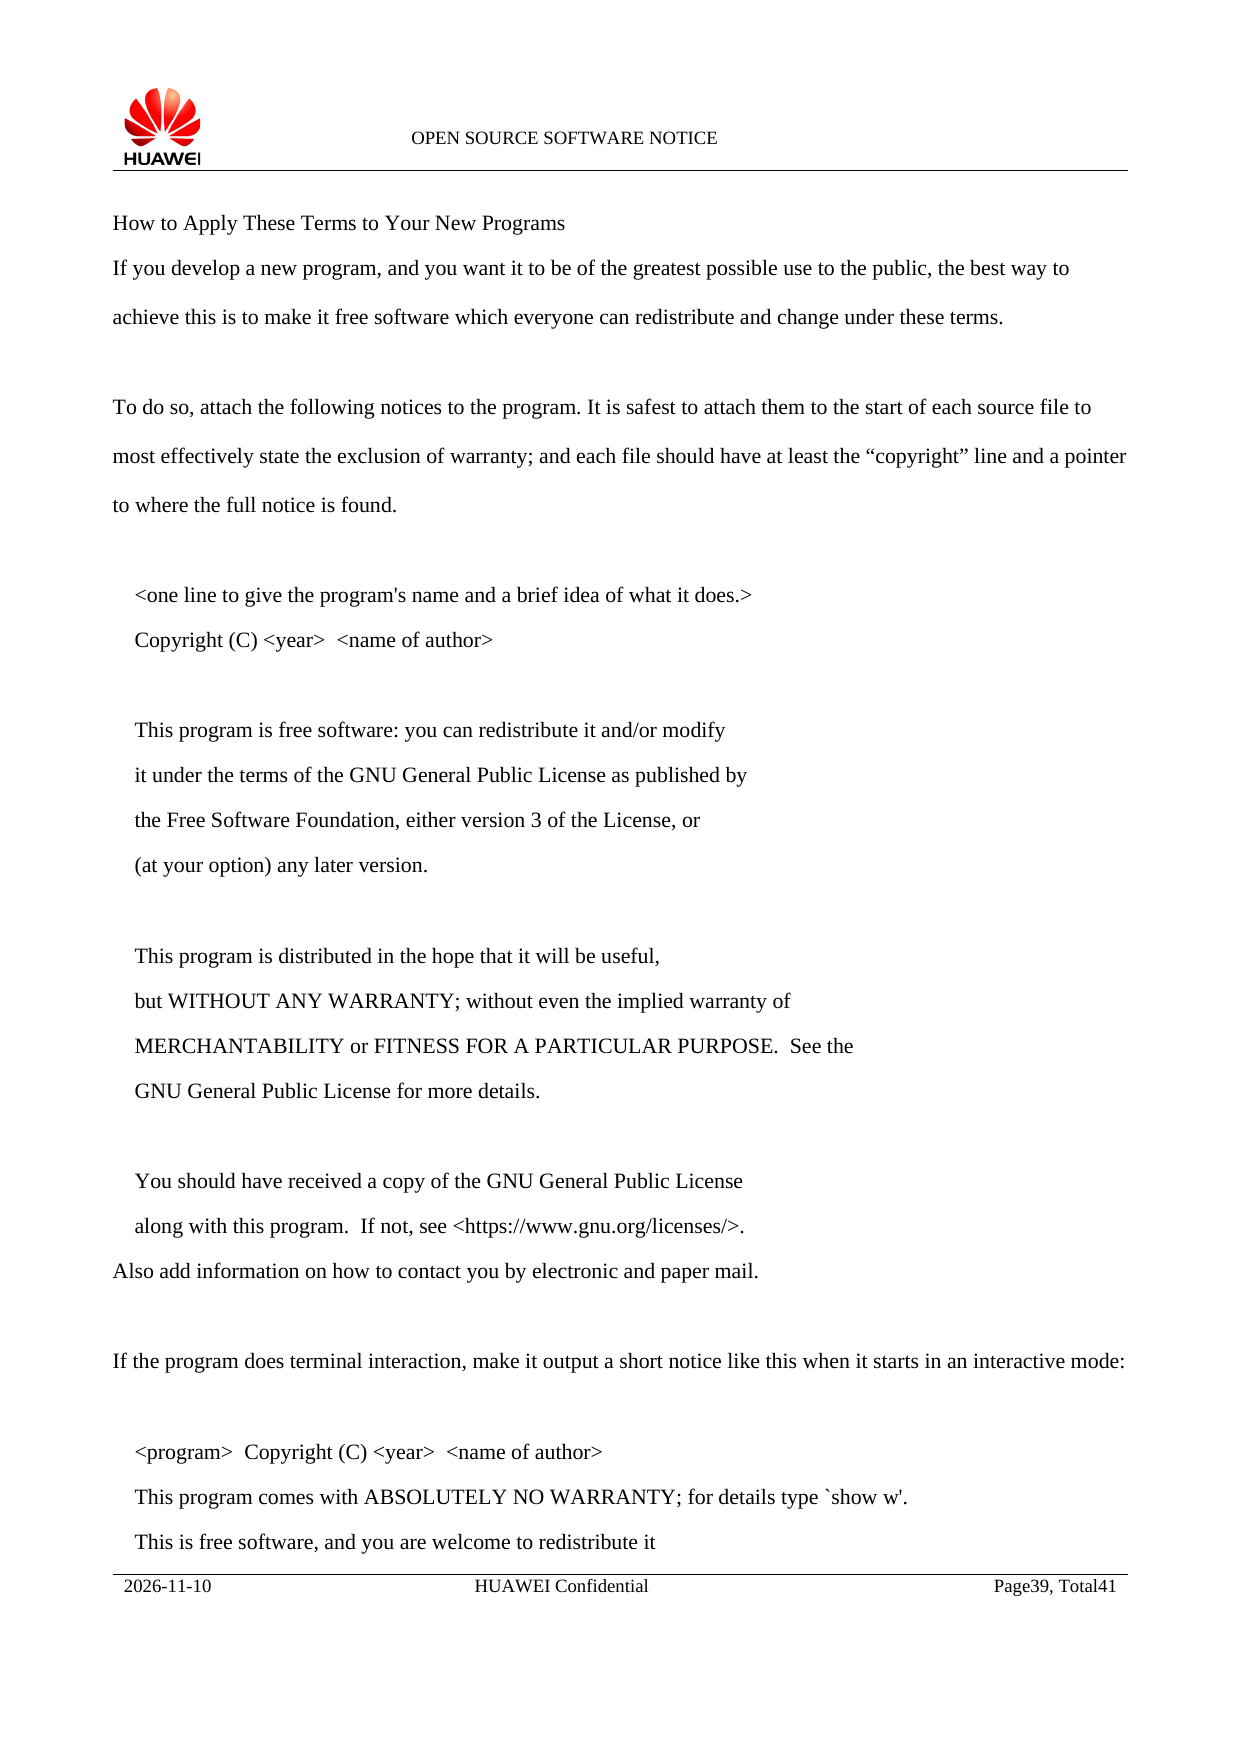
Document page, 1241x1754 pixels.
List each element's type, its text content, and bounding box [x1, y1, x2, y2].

text This program is distributed in the hope that it will be useful, [112, 939, 1128, 971]
text <one line to give the program's name and a brief idea of what it does.> [112, 578, 1128, 611]
text (at your option) any later version. [112, 849, 1128, 881]
text Also add information on how to contact you by electronic and paper mail. [112, 1255, 1128, 1287]
text If the program does terminal interaction, make it output a short notice like this when it starts in an interactive mode: [112, 1345, 1128, 1377]
text How to Apply These Terms to Your New Programs [112, 206, 1128, 239]
text the Free Software Foundation, either version 3 of the License, or [112, 804, 1128, 836]
text To do so, attach the following notices to the program. It is safest to attach them to the start of each source file to most effectively state the exclusion of warranty; and each file should have at least the “copyright” line and a pointer to where the full notice is found. [112, 390, 1128, 520]
text GNU General Public License for more details. [112, 1074, 1128, 1107]
text This program comes with ABSOLUTELY NO WARRANTY; for details type `show w'. [112, 1480, 1128, 1513]
text You should have received a copy of the GNU General Public License [112, 1164, 1128, 1197]
text along with this program. If not, see <https://www.gnu.org/licenses/>. [112, 1209, 1128, 1242]
text If you develop a new program, and you want it to be of the greatest possible use to the public, the best way to achieve this is to make it free software which everyone can redistribute and change under these terms. [112, 251, 1128, 333]
text Copyright (C) <year> <name of author> [112, 623, 1128, 656]
text This program is free software: you can redistribute it and/or modify [112, 713, 1128, 746]
text This is free software, and you are welcome to redistribute it [112, 1525, 1128, 1558]
text <program> Copyright (C) <year> <name of author> [112, 1435, 1128, 1468]
text it under the terms of the GNU General Public License as published by [112, 758, 1128, 791]
text MERCHANTABILITY or FITNESS FOR A PARTICULAR PURPOSE. See the [112, 1029, 1128, 1062]
text but WITHOUT ANY WARRANTY; without even the implied warranty of [112, 984, 1128, 1017]
picture [124, 88, 201, 165]
